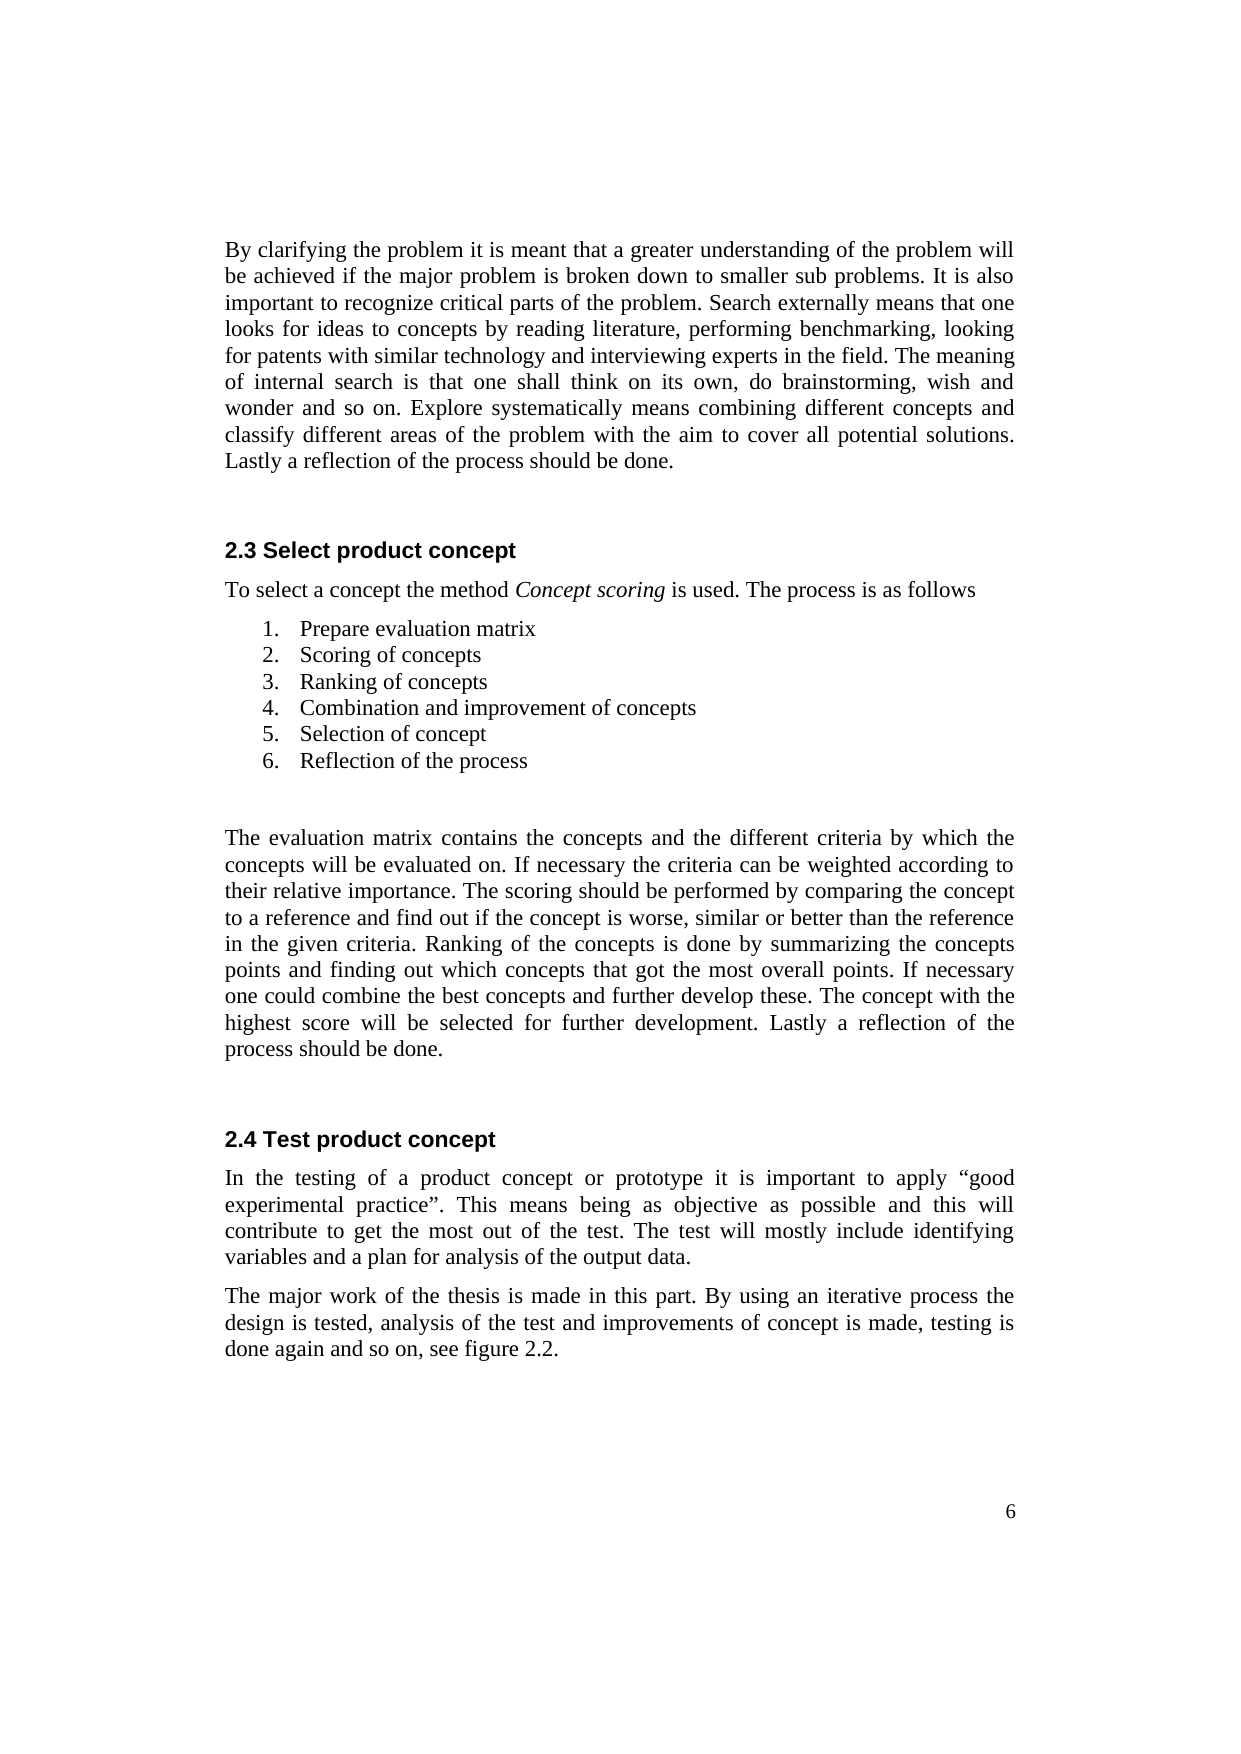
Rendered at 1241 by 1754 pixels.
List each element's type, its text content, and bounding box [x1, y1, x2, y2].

text In the testing of a product concept or prototype it is important to apply “good experimental practice”. This means being as objective as possible and this will contribute to get the most out of the test. The test will mostly include identifying variables and a plan for analysis of the output data. [224, 1164, 1016, 1270]
list Combination and improvement of concepts [262, 694, 1016, 720]
text The evaluation matrix contains the concepts and the different criteria by which the concepts will be evaluated on. If necessary the criteria can be weighted according to their relative importance. The scoring should be performed by comparing the concept to a reference and find out if the concept is worse, similar or better than the reference in the given criteria. Ranking of the concepts is done by summarizing the concepts points and finding out which concepts that got the most overall points. If necessary one could combine the best concepts and further develop these. The concept with the highest score will be selected for further development. Lastly a reflection of the process should be done. [224, 824, 1016, 1062]
list Scoring of concepts [262, 641, 1016, 668]
list Reflection of the process [262, 747, 1016, 773]
list Selection of concept [262, 720, 1016, 747]
list Ranking of concepts [262, 668, 1016, 694]
subtitle Select product concept [224, 537, 1016, 564]
text By clarifying the problem it is meant that a greater understanding of the problem will be achieved if the major problem is broken down to smaller sub problems. It is also important to recognize critical parts of the problem. Search externally means that one looks for ideas to concepts by reading literature, performing benchmarking, looking for patents with similar technology and interviewing experts in the field. The meaning of internal search is that one shall think on its own, do brainstorming, wish and wonder and so on. Explore systematically means combining different concepts and classify different areas of the problem with the aim to cover all potential solutions. Lastly a reflection of the process should be done. [224, 236, 1016, 473]
text The major work of the thesis is made in this part. By using an iterative process the design is tested, analysis of the test and improvements of concept is made, testing is done again and so on, see figure 2.2. [224, 1282, 1016, 1361]
list Prepare evaluation matrix [262, 615, 1016, 641]
text To select a concept the method Concept scoring is used. The process is as follows [224, 576, 1016, 602]
subtitle Test product concept [224, 1126, 1016, 1152]
